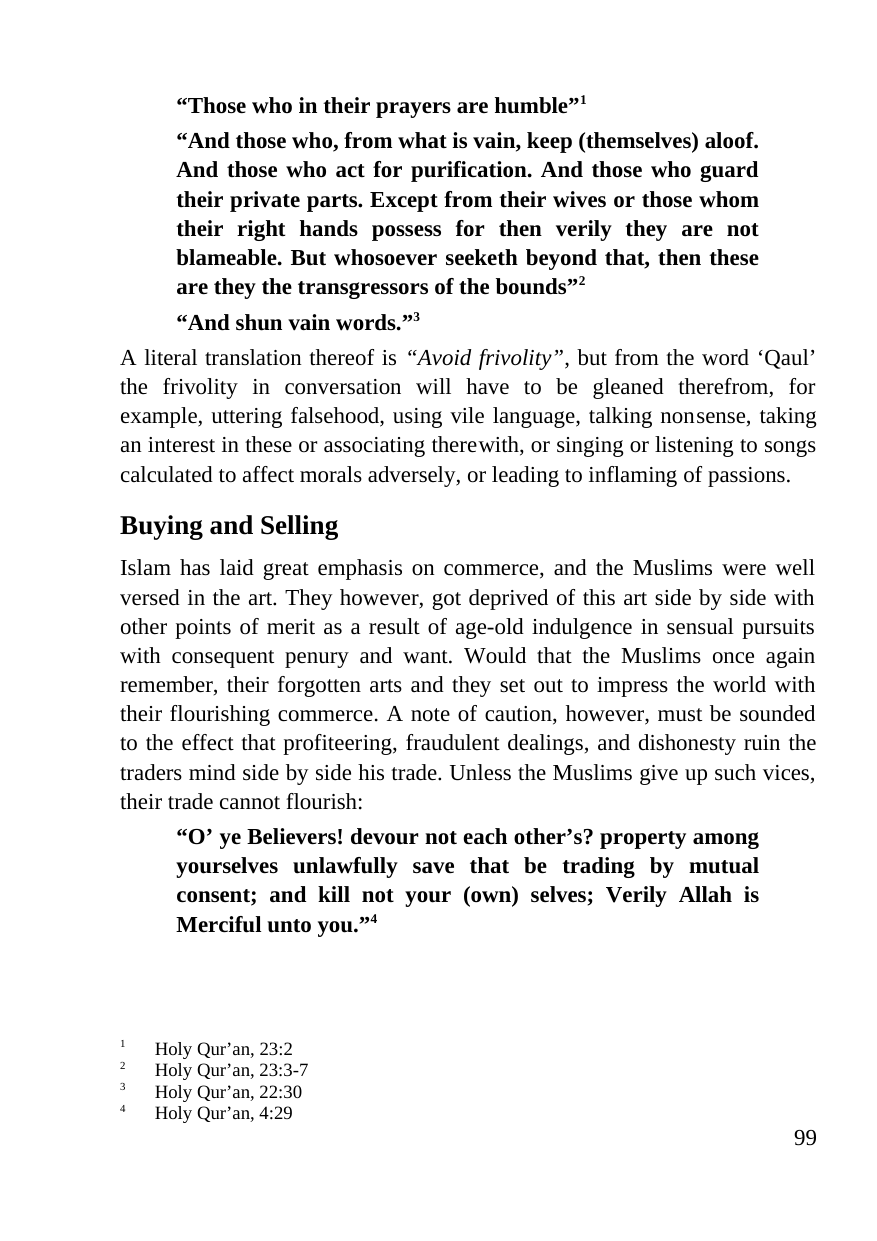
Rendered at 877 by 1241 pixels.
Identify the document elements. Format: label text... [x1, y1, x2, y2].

text “And those who, from what is vain, keep (themselves) aloof. And those who act for purification. And those who guard their private parts. Except from their wives or those whom their right hands possess for then verily they are not blameable. But whosoever seeketh beyond that, then these are they the transgressors of the bounds” [176, 125, 760, 300]
text “Those who in their prayers are humble” [176, 90, 760, 119]
text Islam has laid great emphasis on commerce, and the Muslims were well versed in the art. They however, got deprived of this art side by side with other points of merit as a result of age-old indulgence in sensual pursuits with consequent penury and want. Would that the Muslims once again remember, their forgotten arts and they set out to impress the world with their flourishing commerce. A note of caution, however, must be sounded to the effect that profiteering, fraudulent dealings, and dishonesty ruin the traders mind side by side his trade. Unless the Muslims give up such vices, their trade cannot flourish: [120, 552, 817, 815]
subtitle Buying and Selling [120, 509, 817, 540]
text “And shun vain words.” [176, 307, 760, 336]
text “O’ ye Believers! devour not each other’s? property among yourselves unlawfully save that be trading by mutual consent; and kill not your (own) selves; Verily Allah is Merciful unto you.” [176, 821, 760, 938]
text A literal translation thereof is “Avoid frivolity”, but from the word ‘Qaul’ the frivolity in conversation will have to be gleaned therefrom, for example, uttering falsehood, using vile language, talking nonsense, taking an interest in these or associating therewith, or singing or listening to songs calculated to affect morals adversely, or leading to inflaming of passions. [120, 342, 817, 488]
